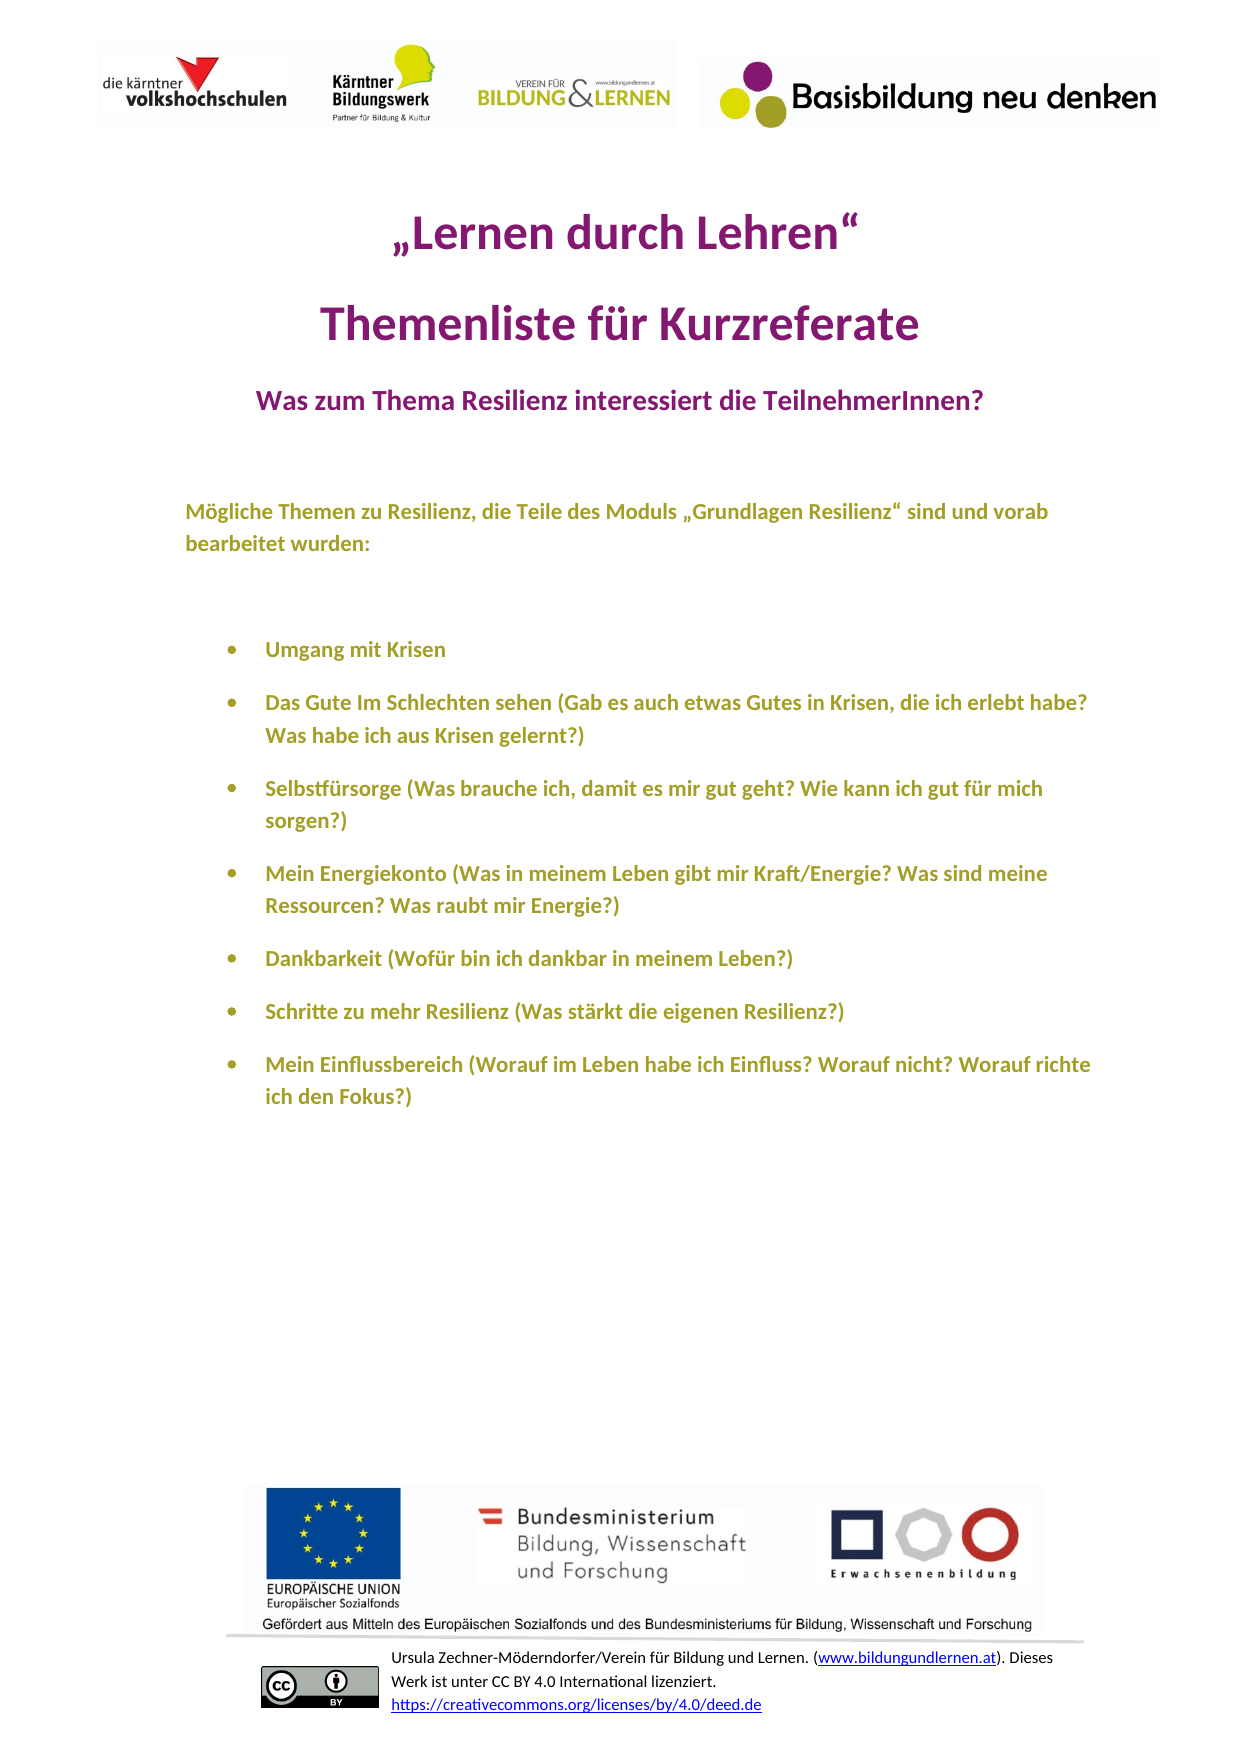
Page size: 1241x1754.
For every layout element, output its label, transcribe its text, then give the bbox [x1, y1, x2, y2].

picture [96, 40, 675, 128]
list Umgang mit Krisen [228, 636, 1093, 663]
list Selbstfürsorge (Was brauche ich, damit es mir gut geht? Wie kann ich gut für mich sorgen?) [228, 774, 1093, 834]
list Schritte zu mehr Resilienz (Was stärkt die eigenen Resilienz?) [228, 997, 1093, 1025]
list Mein Energiekonto (Was in meinem Leben gibt mir Kraft/Energie? Was sind meine Ressourcen? Was raubt mir Energie?) [228, 859, 1093, 919]
list Mein Einflussbereich (Worauf im Leben habe ich Einfluss? Worauf nicht? Worauf richte ich den Fokus?) [228, 1050, 1093, 1110]
picture [698, 58, 1161, 128]
picture [245, 1483, 1043, 1636]
picture [261, 1666, 379, 1708]
list Dankbarkeit (Wofür bin ich dankbar in meinem Leben?) [228, 944, 1093, 972]
text Was zum Thema Resilienz interessiert die TeilnehmerInnen? [148, 382, 1093, 418]
text „Lernen durch Lehren“ [148, 201, 1093, 262]
text Mögliche Themen zu Resilienz, die Teile des Moduls „Grundlagen Resilienz“ sind und vorab bearbeitet wurden: [185, 497, 1093, 557]
list Das Gute Im Schlechten sehen (Gab es auch etwas Gutes in Krisen, die ich erlebt habe? Was habe ich aus Krisen gelernt?) [228, 688, 1093, 749]
text Themenliste für Kurzreferate [148, 292, 1093, 353]
